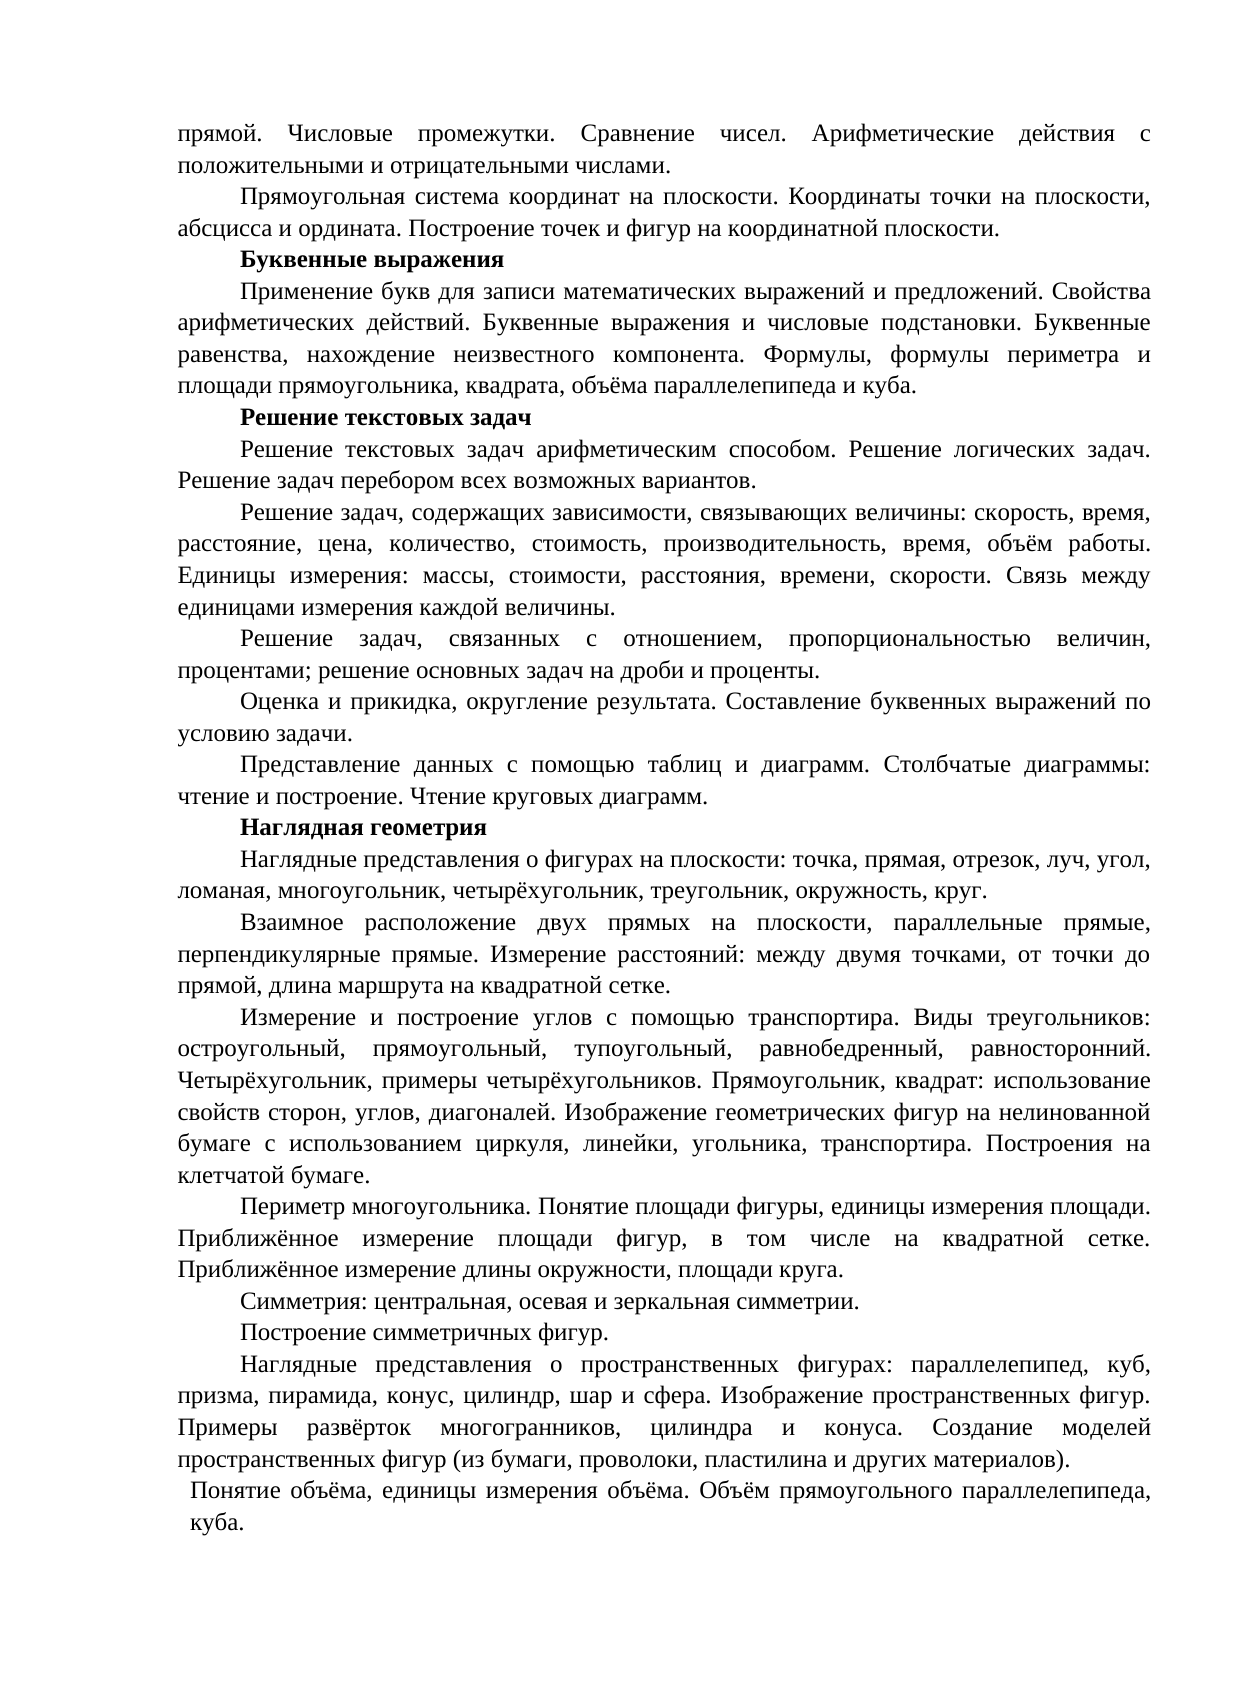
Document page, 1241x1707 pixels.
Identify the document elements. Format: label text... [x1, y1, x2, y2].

text Построение симметричных фигур. [177, 1317, 1152, 1346]
text Понятие объёма, единицы измерения объёма. Объём прямоугольного параллелепипеда, куба. [190, 1475, 1152, 1536]
text Решение задач, связанных с отношением, пропорциональностью величин, процентами; решение основных задач на дроби и проценты. [177, 623, 1152, 683]
text Буквенные выражения [177, 244, 1152, 273]
text Оценка и прикидка, округление результата. Составление буквенных выражений по условию задачи. [177, 686, 1152, 747]
text Периметр многоугольника. Понятие площади фигуры, единицы измерения площади. Приближённое измерение площади фигур, в том числе на квадратной сетке. Приближённое измерение длины окружности, площади круга. [177, 1191, 1152, 1283]
text Измерение и построение углов с помощью транспортира. Виды треугольников: остроугольный, прямоугольный, тупоугольный, равнобедренный, равносторонний. Четырёхугольник, примеры четырёхугольников. Прямоугольник, квадрат: использование свойств сторон, углов, диагоналей. Изображение геометрических фигур на нелинованной бумаге с использованием циркуля, линейки, угольника, транспортира. Построения на клетчатой бумаге. [177, 1002, 1152, 1188]
text Прямоугольная система координат на плоскости. Координаты точки на плоскости, абсцисса и ордината. Построение точек и фигур на координатной плоскости. [177, 181, 1152, 242]
text Симметрия: центральная, осевая и зеркальная симметрии. [177, 1286, 1152, 1315]
text Решение текстовых задач арифметическим способом. Решение логических задач. Решение задач перебором всех возможных вариантов. [177, 434, 1152, 494]
text Решение задач, содержащих зависимости, связывающих величины: скорость, время, расстояние, цена, количество, стоимость, производительность, время, объём работы. Единицы измерения: массы, стоимости, расстояния, времени, скорости. Связь между единицами измерения каждой величины. [177, 497, 1152, 620]
text Наглядные представления о пространственных фигурах: параллелепипед, куб, призма, пирамида, конус, цилиндр, шар и сфера. Изображение пространственных фигур. Примеры развёрток многогранников, цилиндра и конуса. Создание моделей пространственных фигур (из бумаги, проволоки, пластилина и других материалов). [177, 1349, 1152, 1472]
text Применение букв для записи математических выражений и предложений. Свойства арифметических действий. Буквенные выражения и числовые подстановки. Буквенные равенства, нахождение неизвестного компонента. Формулы, формулы периметра и площади прямоугольника, квадрата, объёма параллелепипеда и куба. [177, 276, 1152, 399]
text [177, 118, 1152, 178]
text Наглядные представления о фигурах на плоскости: точка, прямая, отрезок, луч, угол, ломаная, многоугольник, четырёхугольник, треугольник, окружность, круг. [177, 844, 1152, 904]
text Представление данных с помощью таблиц и диаграмм. Столбчатые диаграммы: чтение и построение. Чтение круговых диаграмм. [177, 749, 1152, 810]
text Наглядная геометрия [177, 812, 1152, 841]
text Решение текстовых задач [177, 402, 1152, 431]
text Взаимное расположение двух прямых на плоскости, параллельные прямые, перпендикулярные прямые. Измерение расстояний: между двумя точками, от точки до прямой, длина маршрута на квадратной сетке. [177, 907, 1152, 999]
